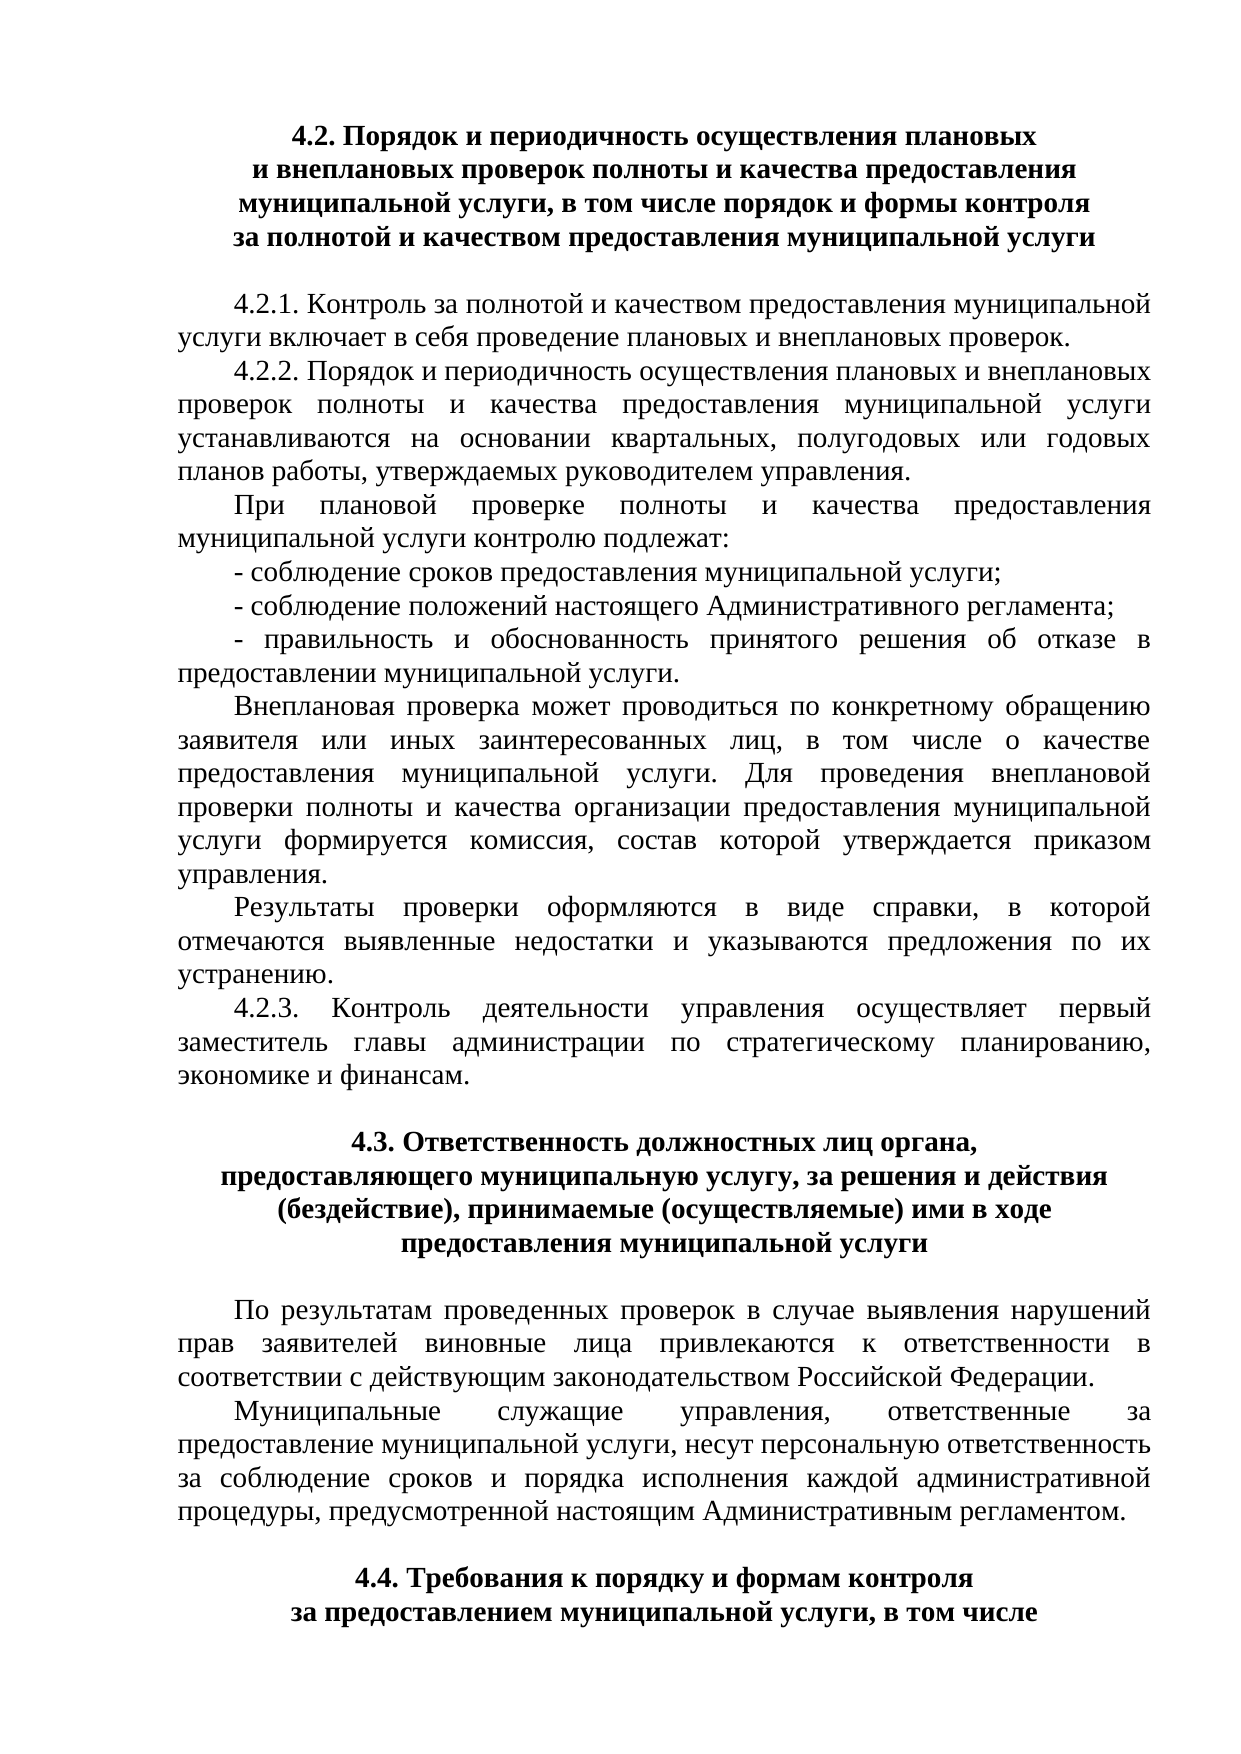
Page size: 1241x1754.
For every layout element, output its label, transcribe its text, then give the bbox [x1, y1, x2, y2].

title (бездействие), принимаемые (осуществляемые) ими в ходе [177, 1191, 1152, 1225]
text Внеплановая проверка может проводиться по конкретному обращению заявителя или иных заинтересованных лиц, в том числе о качестве предоставления муниципальной услуги. Для проведения внеплановой проверки полноты и качества организации предоставления муниципальной услуги формируется комиссия, состав которой утверждается приказом управления. [177, 688, 1152, 889]
text - соблюдение положений настоящего Административного регламента; [177, 588, 1152, 621]
title 4.3. Ответственность должностных лиц органа, [177, 1124, 1152, 1158]
text 4.2.2. Порядок и периодичность осуществления плановых и внеплановых проверок полноты и качества предоставления муниципальной услуги устанавливаются на основании квартальных, полугодовых или годовых планов работы, утверждаемых руководителем управления. [177, 353, 1152, 487]
text 4.2.3. Контроль деятельности управления осуществляет первый заместитель главы администрации по стратегическому планированию, экономике и финансам. [177, 990, 1152, 1091]
text 4.2.1. Контроль за полнотой и качеством предоставления муниципальной услуги включает в себя проведение плановых и внеплановых проверок. [177, 286, 1152, 353]
title за полнотой и качеством предоставления муниципальной услуги [177, 219, 1152, 252]
text Муниципальные служащие управления, ответственные за предоставление муниципальной услуги, несут персональную ответственность за соблюдение сроков и порядка исполнения каждой административной процедуры, предусмотренной настоящим Административным регламентом. [177, 1393, 1152, 1527]
title 4.4. Требования к порядку и формам контроля [177, 1560, 1152, 1594]
text При плановой проверке полноты и качества предоставления муниципальной услуги контролю подлежат: [177, 487, 1152, 554]
title муниципальной услуги, в том числе порядок и формы контроля [177, 185, 1152, 219]
text - соблюдение сроков предоставления муниципальной услуги; [177, 554, 1152, 588]
text По результатам проведенных проверок в случае выявления нарушений прав заявителей виновные лица привлекаются к ответственности в соответствии с действующим законодательством Российской Федерации. [177, 1292, 1152, 1393]
title за предоставлением муниципальной услуги, в том числе [177, 1594, 1152, 1627]
title предоставляющего муниципальную услугу, за решения и действия [177, 1158, 1152, 1191]
text - правильность и обоснованность принятого решения об отказе в предоставлении муниципальной услуги. [177, 621, 1152, 688]
title и внеплановых проверок полноты и качества предоставления [177, 152, 1152, 185]
text Результаты проверки оформляются в виде справки, в которой отмечаются выявленные недостатки и указываются предложения по их устранению. [177, 889, 1152, 990]
title 4.2. Порядок и периодичность осуществления плановых [177, 118, 1152, 152]
title предоставления муниципальной услуги [177, 1225, 1152, 1258]
